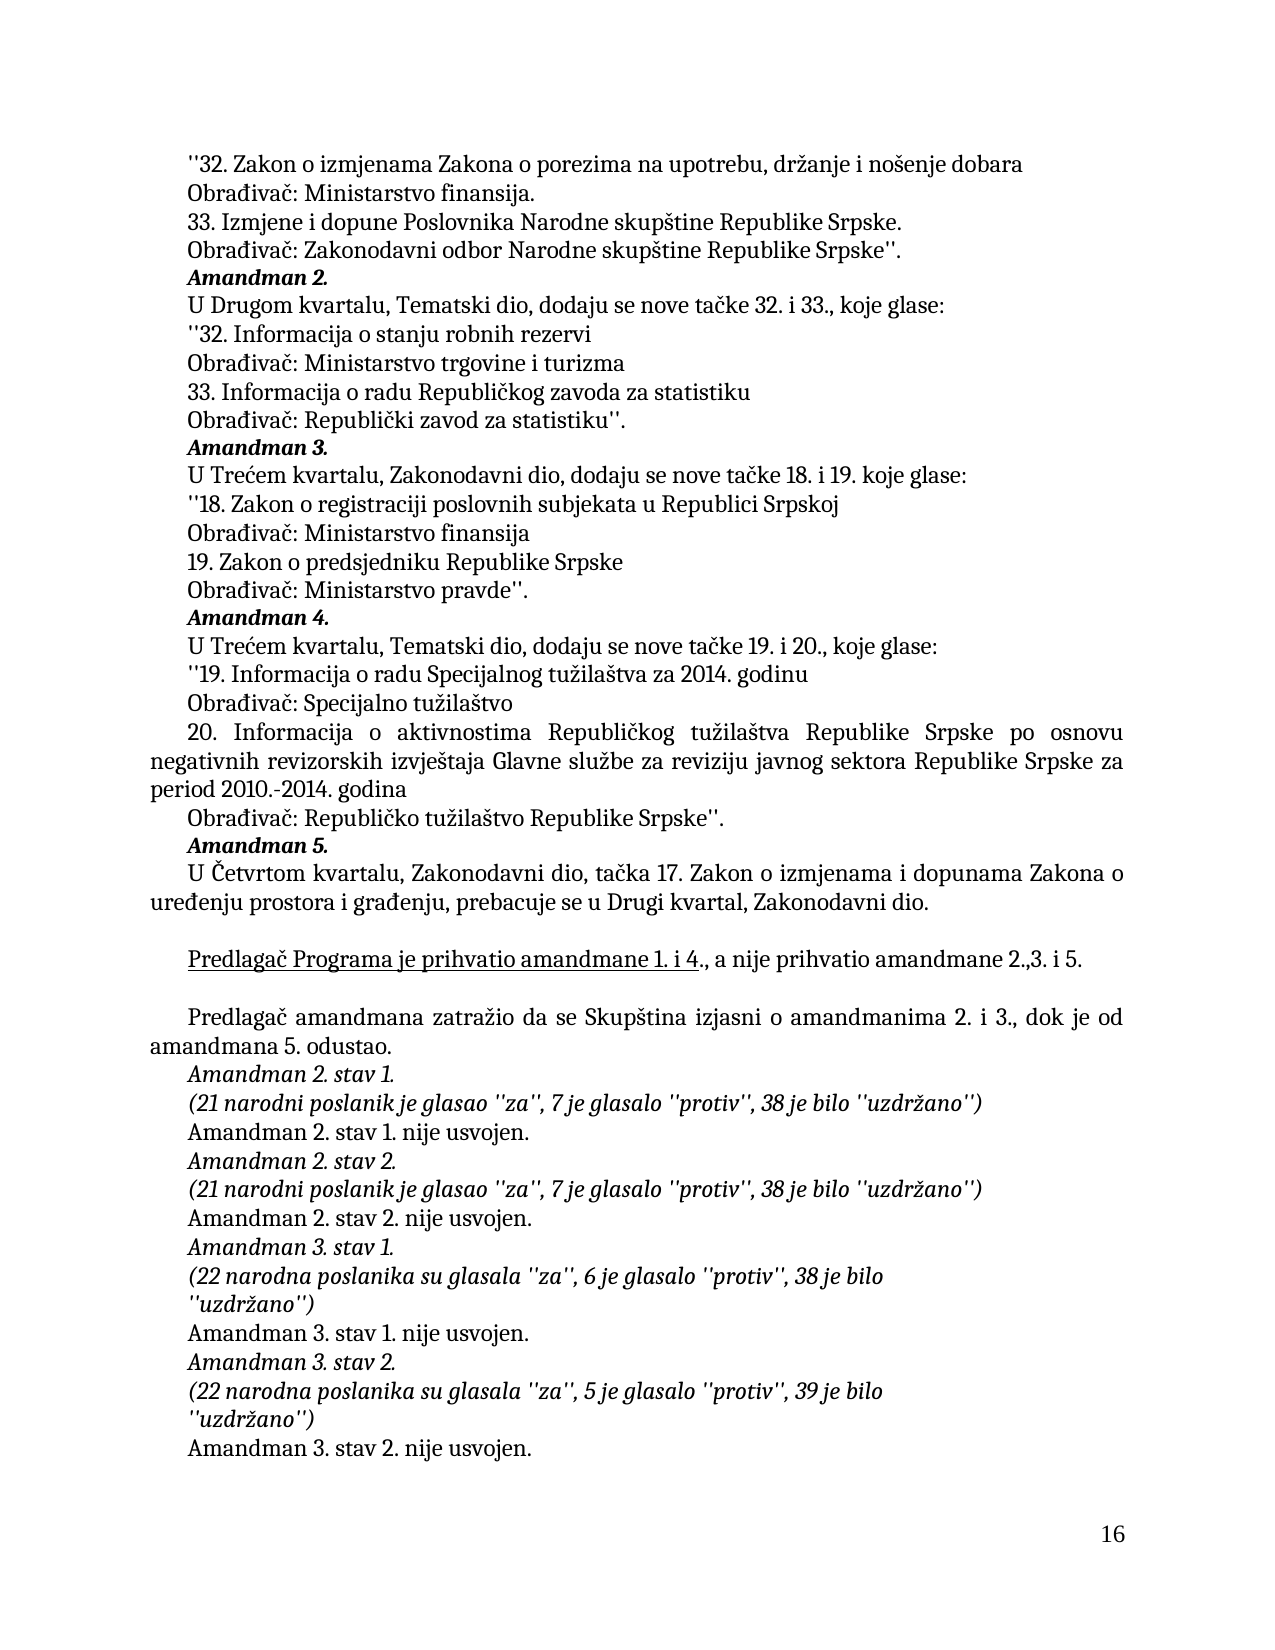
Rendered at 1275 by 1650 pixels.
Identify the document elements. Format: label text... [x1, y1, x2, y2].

text Amandman 3. [150, 435, 1125, 461]
text Amandman 3. stav 1. nije usvojen. [150, 1319, 1125, 1348]
text ''18. Zakon o registraciji poslovnih subjekata u Republici Srpskoj [150, 490, 1125, 519]
text Amandman 2. stav 1. nije usvojen. [150, 1118, 1125, 1147]
text ''uzdržano'') [150, 1405, 1125, 1434]
text Amandman 2. [150, 265, 1125, 291]
text U Drugom kvartalu, Tematski dio, dodaju se nove tačke 32. i 33., koje glase: [150, 291, 1125, 320]
text 33. Izmjene i dopune Poslovnika Narodne skupštine Republike Srpske. [150, 207, 1125, 236]
text Obrađivač: Ministarstvo trgovine i turizma [150, 349, 1125, 378]
text U Trećem kvartalu, Zakonodavni dio, dodaju se nove tačke 18. i 19. koje glase: [150, 461, 1125, 490]
text Amandman 5. [150, 833, 1125, 859]
text Obrađivač: Republički zavod za statistiku''. [150, 406, 1125, 435]
text Obrađivač: Ministarstvo pravde''. [150, 576, 1125, 605]
text (22 narodna poslanika su glasala ''za'', 6 je glasalo ''protiv'', 38 je bilo [150, 1262, 1125, 1290]
text Predlagač Programa je prihvatio amandmane 1. i 4., a nije prihvatio amandmane 2.,3. i 5. [150, 945, 1125, 974]
text Amandman 2. stav 1. [150, 1060, 1125, 1089]
text (22 narodna poslanika su glasala ''za'', 5 je glasalo ''protiv'', 39 je bilo [150, 1377, 1125, 1405]
text ''19. Informacija o radu Specijalnog tužilaštva za 2014. godinu [150, 660, 1125, 689]
text Obrađivač: Ministarstvo finansija [150, 519, 1125, 548]
text (21 narodni poslanik je glasao ''za'', 7 je glasalo ''protiv'', 38 je bilo ''uzdržano'') [150, 1089, 1125, 1118]
text Amandman 4. [150, 605, 1125, 632]
text 20. Informacija o aktivnostima Republičkog tužilaštva Republike Srpske po osnovu negativnih revizorskih izvještaja Glavne službe za reviziju javnog sektora Republike Srpske za period 2010.-2014. godina [150, 718, 1125, 804]
text Obrađivač: Ministarstvo finansija. [150, 179, 1125, 207]
text (21 narodni poslanik je glasao ''za'', 7 je glasalo ''protiv'', 38 je bilo ''uzdržano'') [150, 1175, 1125, 1204]
text Amandman 3. stav 1. [150, 1233, 1125, 1262]
text ''uzdržano'') [150, 1290, 1125, 1319]
text ''32. Zakon o izmjenama Zakona o porezima na upotrebu, držanje i nošenje dobara [150, 150, 1125, 179]
text Obrađivač: Zakonodavni odbor Narodne skupštine Republike Srpske''. [150, 236, 1125, 265]
text ''32. Informacija o stanju robnih rezervi [150, 320, 1125, 349]
text 33. Informacija o radu Republičkog zavoda za statistiku [150, 378, 1125, 406]
text 19. Zakon o predsjedniku Republike Srpske [150, 548, 1125, 576]
text Amandman 2. stav 2. nije usvojen. [150, 1204, 1125, 1233]
text Amandman 3. stav 2. [150, 1348, 1125, 1377]
text Obrađivač: Republičko tužilaštvo Republike Srpske''. [150, 804, 1125, 833]
text Predlagač amandmana zatražio da se Skupština izjasni o amandmanima 2. i 3., dok je od amandmana 5. odustao. [150, 1003, 1125, 1060]
text U Trećem kvartalu, Tematski dio, dodaju se nove tačke 19. i 20., koje glase: [150, 632, 1125, 660]
text Amandman 3. stav 2. nije usvojen. [150, 1434, 1125, 1463]
text Obrađivač: Specijalno tužilaštvo [150, 689, 1125, 718]
text U Četvrtom kvartalu, Zakonodavni dio, tačka 17. Zakon o izmjenama i dopunama Zakona o uređenju prostora i građenju, prebacuje se u Drugi kvartal, Zakonodavni dio. [150, 859, 1125, 917]
text Amandman 2. stav 2. [150, 1147, 1125, 1175]
